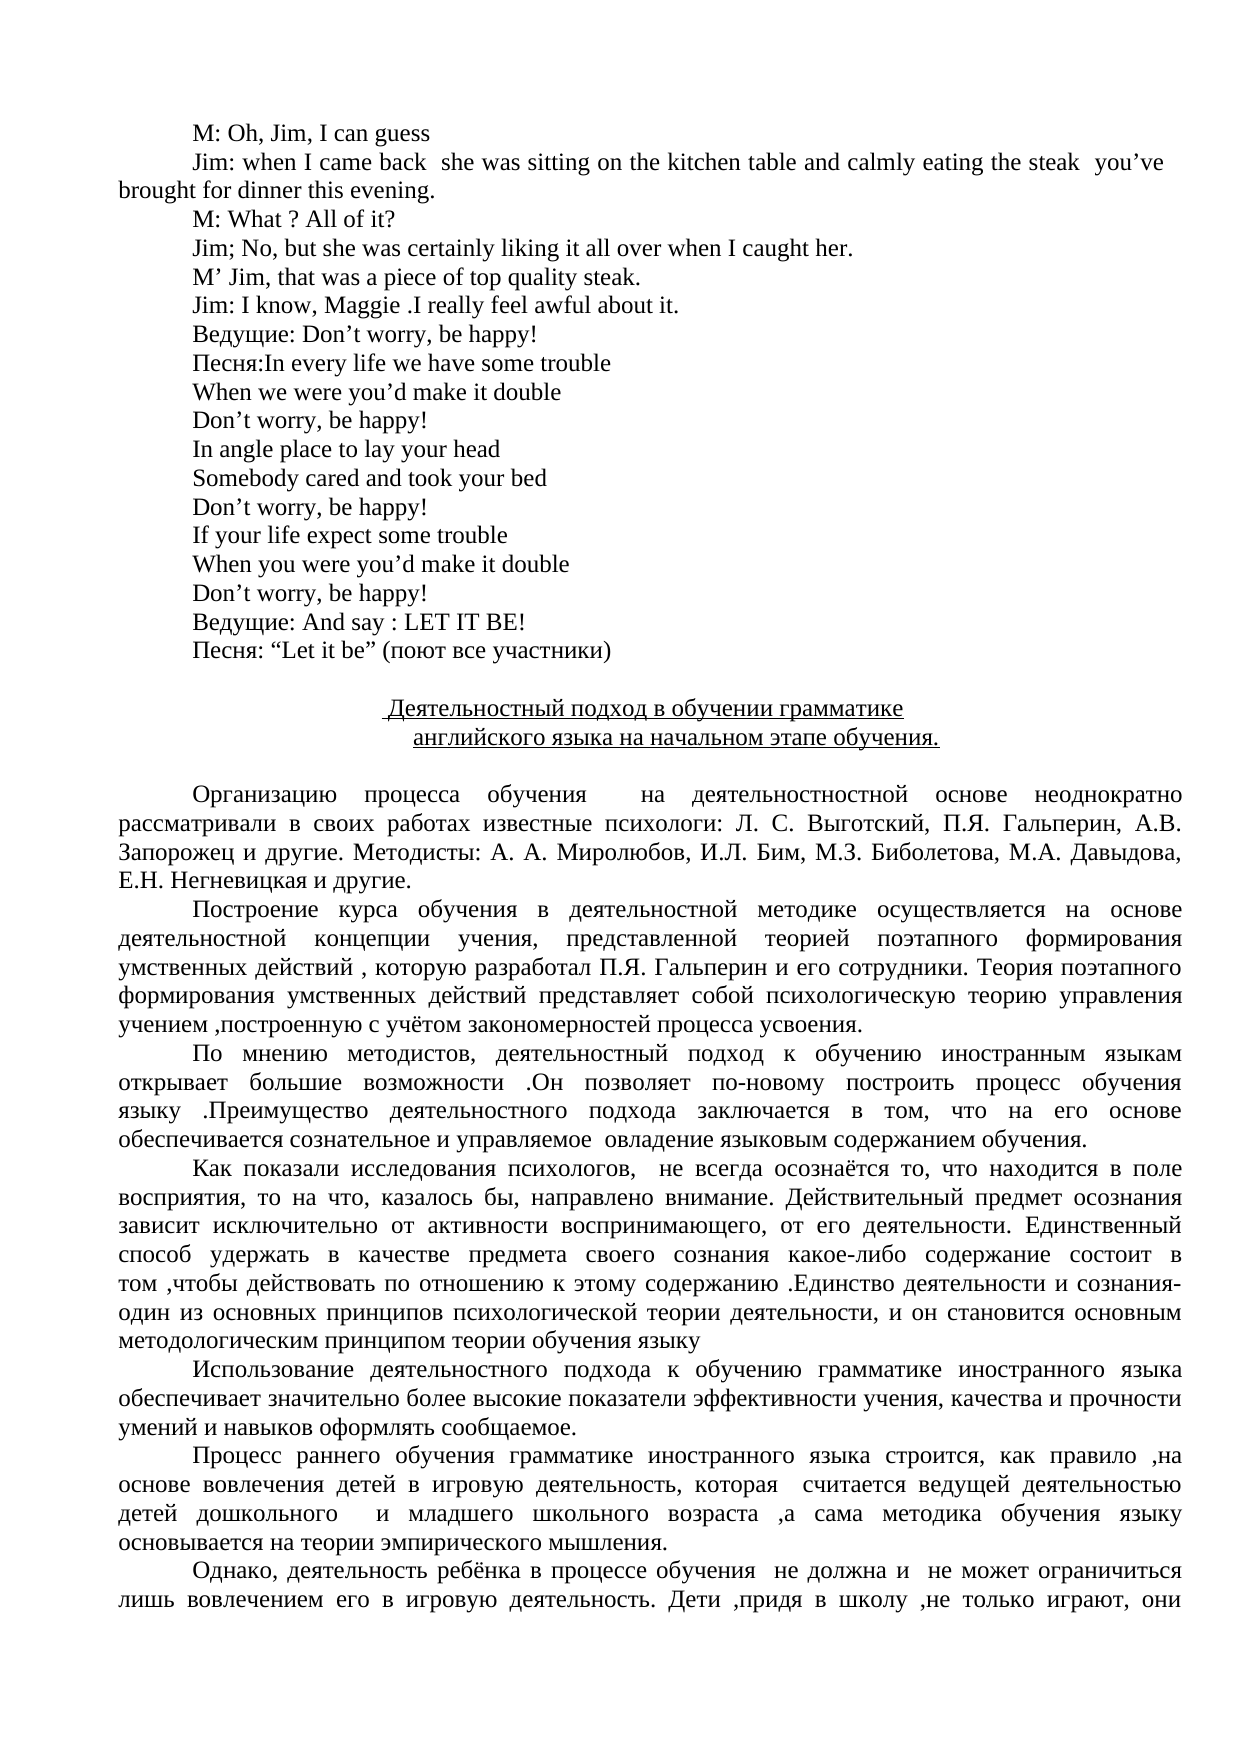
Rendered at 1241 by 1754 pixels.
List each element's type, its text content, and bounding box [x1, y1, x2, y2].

text M: Oh, Jim, I can guess [118, 118, 1167, 147]
text Песня:In every life we have some trouble [118, 348, 1167, 377]
text Построение курса обучения в деятельностной методике осуществляется на основе деятельностной концепции учения, представленной теорией поэтапного формирования умственных действий , которую разработал П.Я. Гальперин и его сотрудники. Теория поэтапного формирования умственных действий представляет собой психологическую теорию управления учением ,построенную с учётом закономерностей процесса усвоения. [118, 894, 1183, 1038]
text Don’t worry, be happy! [118, 578, 1167, 607]
text Как показали исследования психологов, не всегда осознаётся то, что находится в поле восприятия, то на что, казалось бы, направлено внимание. Действительный предмет осознания зависит исключительно от активности воспринимающего, от его деятельности. Единственный способ удержать в качестве предмета своего сознания какое-либо содержание состоит в том ,чтобы действовать по отношению к этому содержанию .Единство деятельности и сознания- один из основных принципов психологической теории деятельности, и он становится основным методологическим принципом теории обучения языку [118, 1153, 1183, 1354]
text английского языка на начальном этапе обучения. [118, 722, 1234, 751]
text Песня: “Let it be” (поют все участники) [118, 636, 1167, 664]
text M: What ? All of it? [118, 204, 1167, 233]
text When you were you’d make it double [118, 549, 1167, 578]
text Ведущие: And say : LET IT BE! [118, 607, 1167, 636]
text Ведущие: Don’t worry, be happy! [118, 319, 1167, 348]
text If your life expect some trouble [118, 521, 1167, 549]
text Jim: when I came back she was sitting on the kitchen table and calmly eating the steak you’ve brought for dinner this evening. [118, 147, 1167, 204]
text По мнению методистов, деятельностный подход к обучению иностранным языкам открывает большие возможности .Он позволяет по-новому построить процесс обучения языку .Преимущество деятельностного подхода заключается в том, что на его основе обеспечивается сознательное и управляемое овладение языковым содержанием обучения. [118, 1038, 1183, 1153]
text Don’t worry, be happy! [118, 406, 1167, 434]
text Don’t worry, be happy! [118, 492, 1167, 521]
text M’ Jim, that was a piece of top quality steak. [118, 262, 1167, 291]
text Процесс раннего обучения грамматике иностранного языка строится, как правило ,на основе вовлечения детей в игровую деятельность, которая считается ведущей деятельностью детей дошкольного и младшего школьного возраста ,а сама методика обучения языку основывается на теории эмпирического мышления. [118, 1441, 1183, 1556]
text Организацию процесса обучения на деятельностностной основе неоднократно рассматривали в своих работах известные психологи: Л. С. Выготский, П.Я. Гальперин, А.В. Запорожец и другие. Методисты: А. А. Миролюбов, И.Л. Бим, М.З. Биболетова, М.А. Давыдова, Е.Н. Негневицкая и другие. [118, 779, 1183, 894]
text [118, 1556, 1183, 1613]
text Деятельностный подход в обучении грамматике [118, 693, 1167, 722]
text When we were you’d make it double [118, 377, 1167, 406]
text In angle place to lay your head [118, 434, 1167, 463]
text Somebody cared and took your bed [118, 463, 1167, 492]
text Использование деятельностного подхода к обучению грамматике иностранного языка обеспечивает значительно более высокие показатели эффективности учения, качества и прочности умений и навыков оформлять сообщаемое. [118, 1354, 1183, 1441]
text Jim: I know, Maggie .I really feel awful about it. [118, 291, 1167, 319]
text Jim; No, but she was certainly liking it all over when I caught her. [118, 233, 1167, 262]
